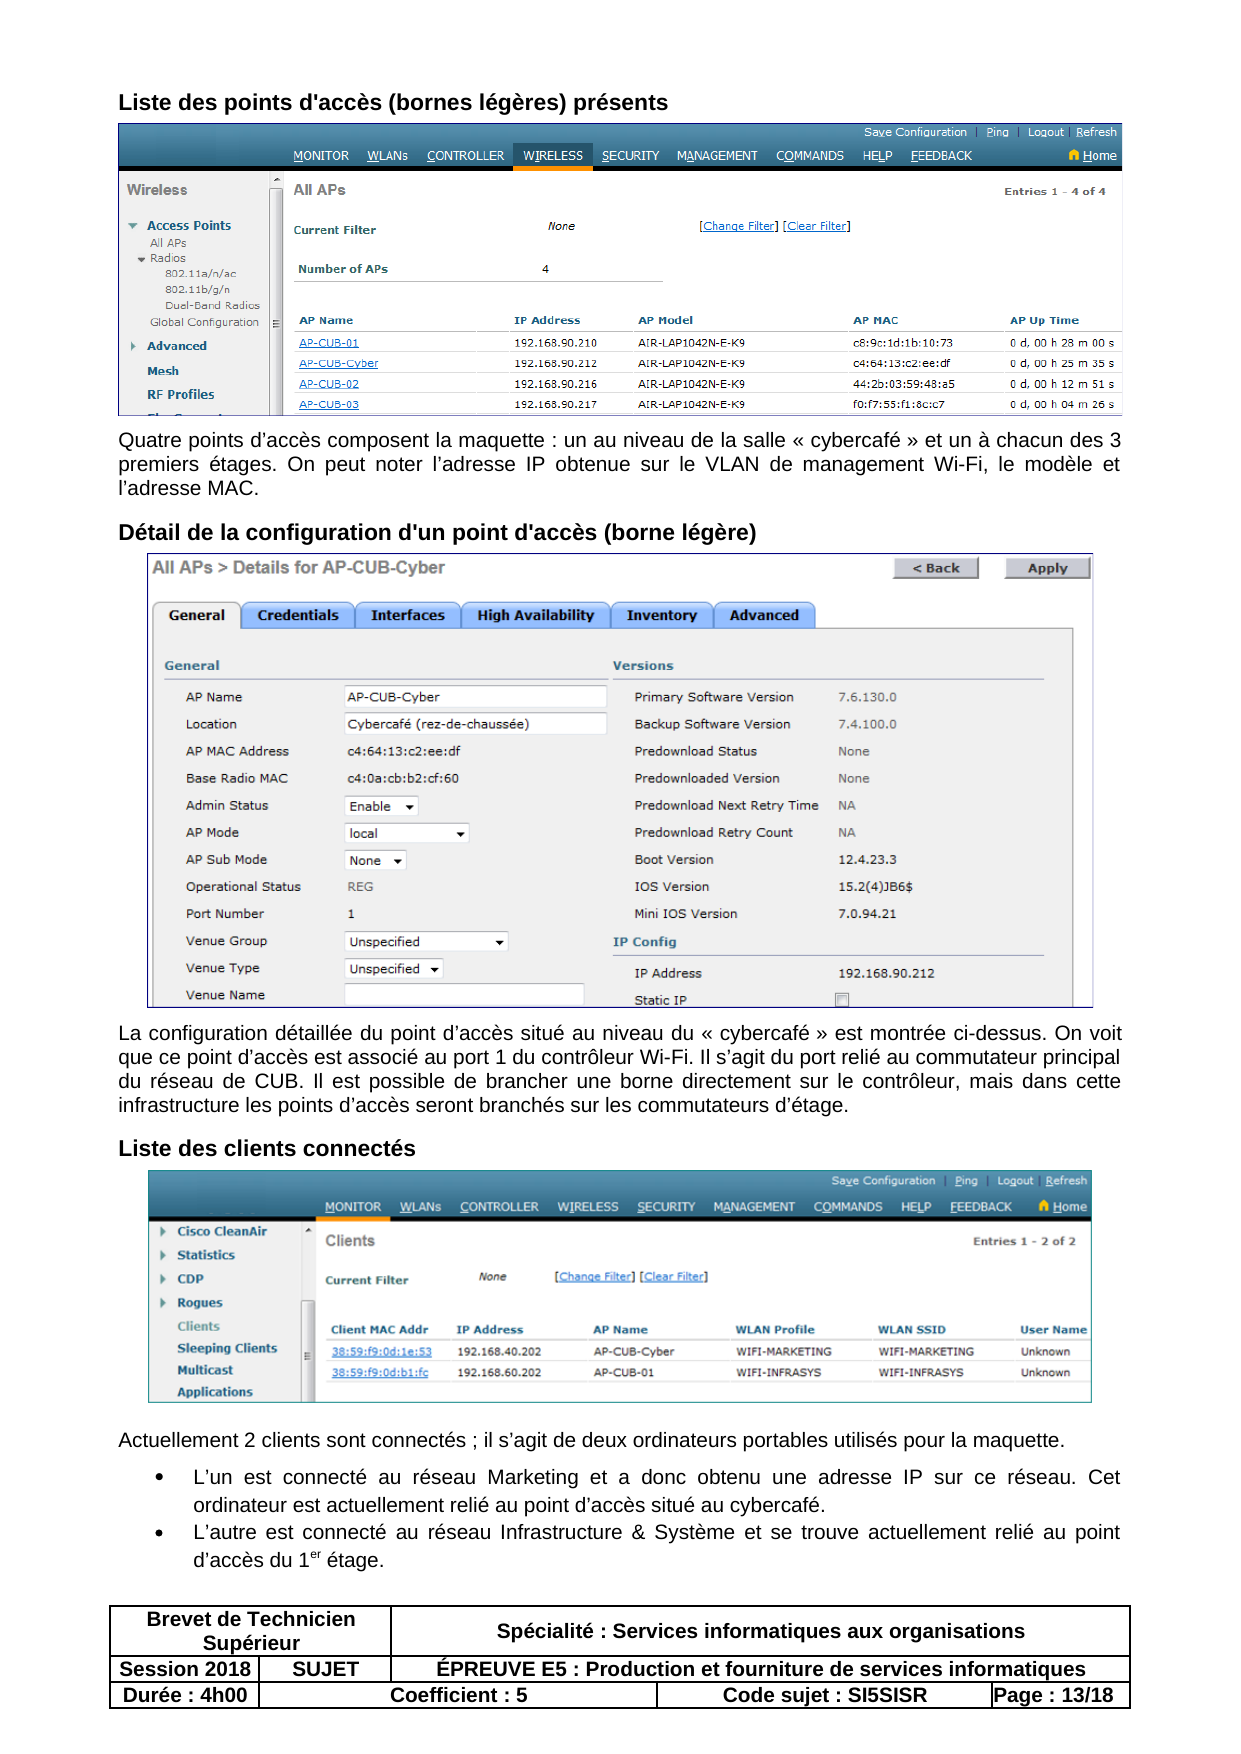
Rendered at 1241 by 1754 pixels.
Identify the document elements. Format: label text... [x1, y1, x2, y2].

picture [147, 553, 1094, 1008]
picture [147, 1169, 1093, 1404]
text Liste des points d'accès (bornes légères) présents [118, 89, 1122, 115]
text Quatre points d’accès composent la maquette : un au niveau de la salle « cybercafé » et un à chacun des 3 premiers étages. On peut noter l’adresse IP obtenue sur le VLAN de management Wi-Fi, le modèle et l’adresse MAC. [118, 428, 1122, 500]
text Détail de la configuration d'un point d'accès (borne légère) [118, 519, 1122, 545]
picture [118, 123, 1123, 416]
list L’autre est connecté au réseau Infrastructure & Système et se trouve actuellement relié au point d’accès du 1er étage. [156, 1520, 1122, 1571]
text Actuellement 2 clients sont connectés ; il s’agit de deux ordinateurs portables utilisés pour la maquette. [118, 1428, 1122, 1452]
text La configuration détaillée du point d’accès situé au niveau du « cybercafé » est montrée ci-dessus. On voit que ce point d’accès est associé au port 1 du contrôleur Wi-Fi. Il s’agit du port relié au commutateur principal du réseau de CUB. Il est possible de brancher une borne directement sur le contrôleur, mais dans cette infrastructure les points d’accès seront branchés sur les commutateurs d’étage. [118, 1021, 1122, 1116]
list L’un est connecté au réseau Marketing et a donc obtenu une adresse IP sur ce réseau. Cet ordinateur est actuellement relié au point d’accès situé au cybercafé. [156, 1465, 1122, 1516]
text Liste des clients connectés [118, 1135, 1122, 1161]
